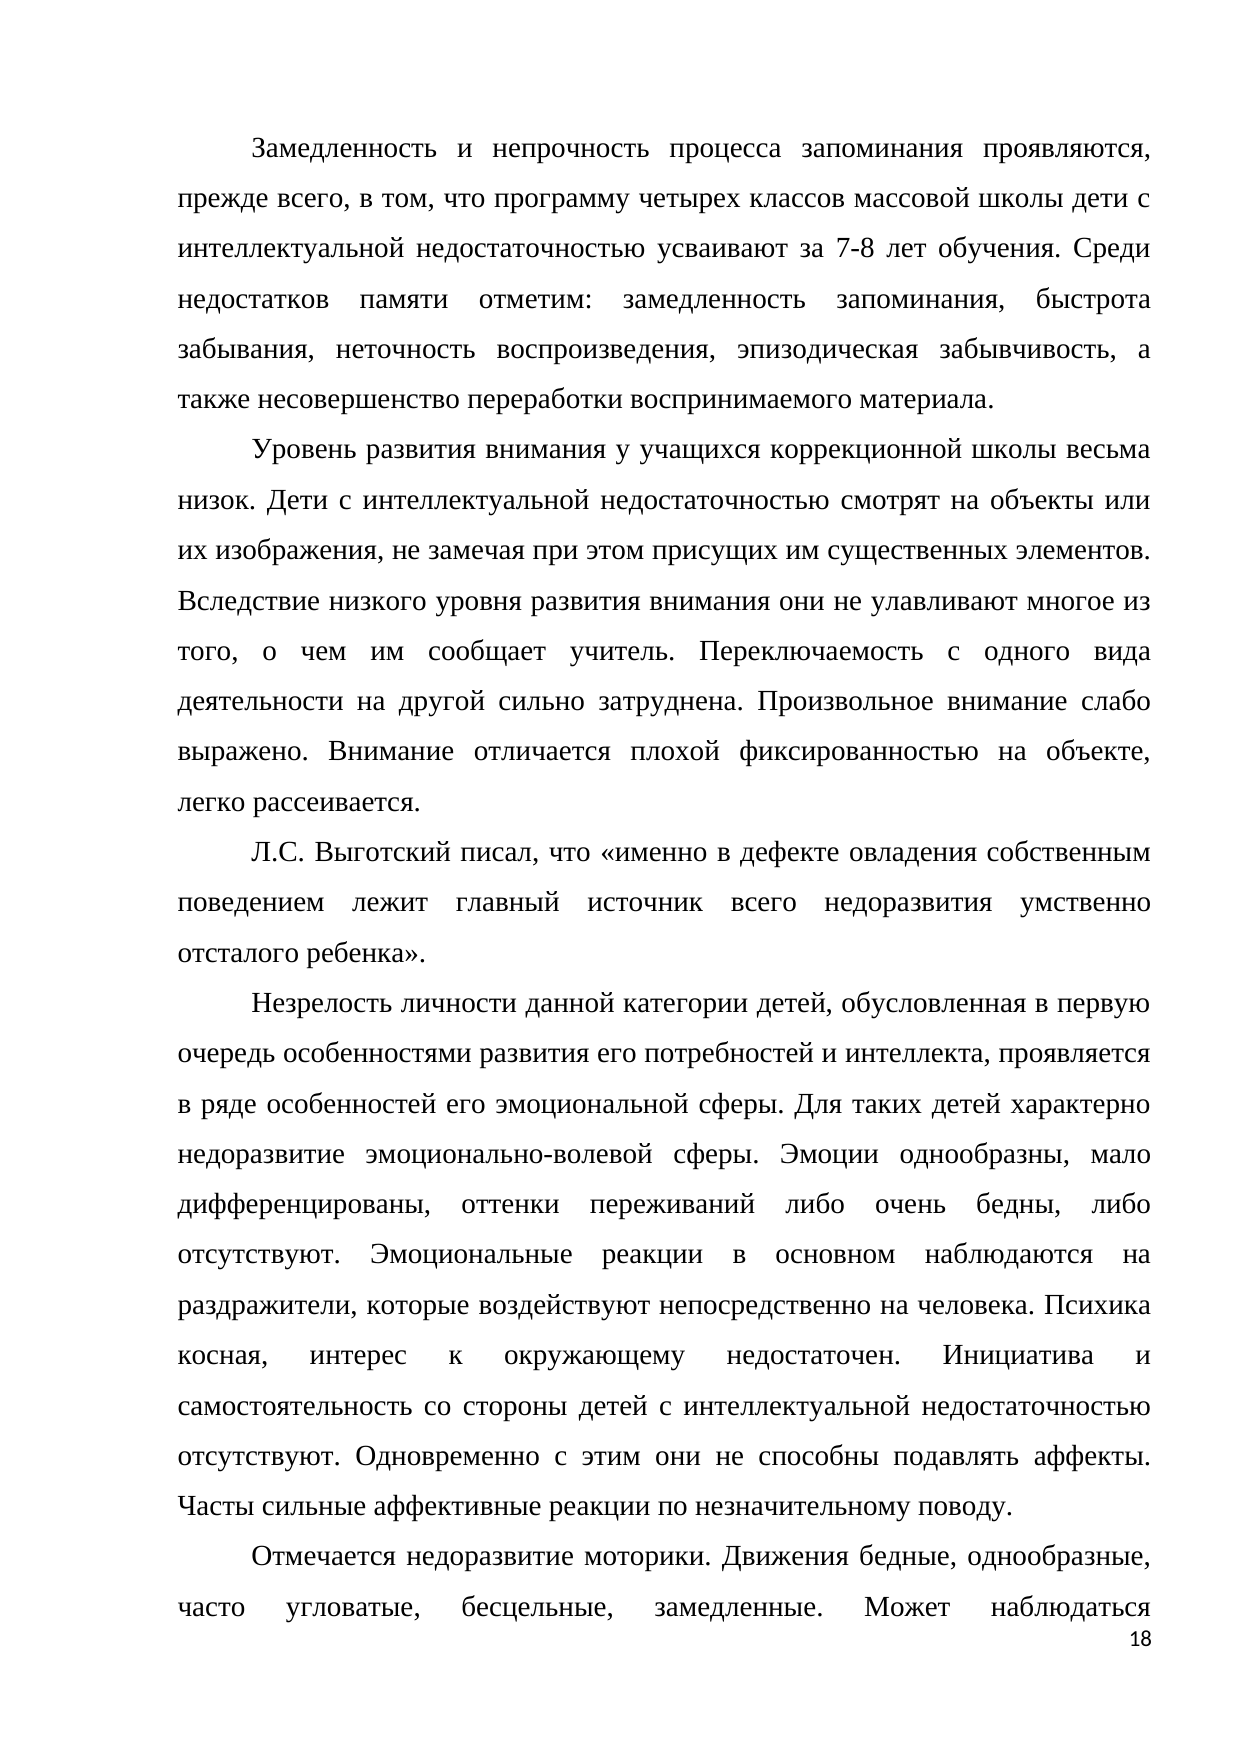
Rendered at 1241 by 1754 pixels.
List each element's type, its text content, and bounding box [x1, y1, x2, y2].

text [177, 1538, 1152, 1622]
text Л.С. Выготский писал, что «именно в дефекте овладения собственным поведением лежит главный источник всего недоразвития умственно отсталого ребенка». [177, 834, 1152, 968]
text Незрелость личности данной категории детей, обусловленная в первую очередь особенностями развития его потребностей и интеллекта, проявляется в ряде особенностей его эмоциональной сферы. Для таких детей характерно недоразвитие эмоционально-волевой сферы. Эмоции однообразны, мало дифференцированы, оттенки переживаний либо очень бедны, либо отсутствуют. Эмоциональные реакции в основном наблюдаются на раздражители, которые воздействуют непосредственно на человека. Психика косная, интерес к окружающему недостаточен. Инициатива и самостоятельность со стороны детей с интеллектуальной недостаточностью отсутствуют. Одновременно с этим они не способны подавлять аффекты. Часты сильные аффективные реакции по незначительному поводу. [177, 985, 1152, 1522]
text Замедленность и непрочность процесса запоминания проявляются, прежде всего, в том, что программу четырех классов массовой школы дети с интеллектуальной недостаточностью усваивают за 7-8 лет обучения. Среди недостатков памяти отметим: замедленность запоминания, быстрота забывания, неточность воспроизведения, эпизодическая забывчивость, а также несовершенство переработки воспринимаемого материала. [177, 130, 1152, 415]
text Уровень развития внимания у учащихся коррекционной школы весьма низок. Дети с интеллектуальной недостаточностью смотрят на объекты или их изображения, не замечая при этом присущих им существенных элементов. Вследствие низкого уровня развития внимания они не улавливают многое из того, о чем им сообщает учитель. Переключаемость с одного вида деятельности на другой сильно затруднена. Произвольное внимание слабо выражено. Внимание отличается плохой фиксированностью на объекте, легко рассеивается. [177, 432, 1152, 817]
